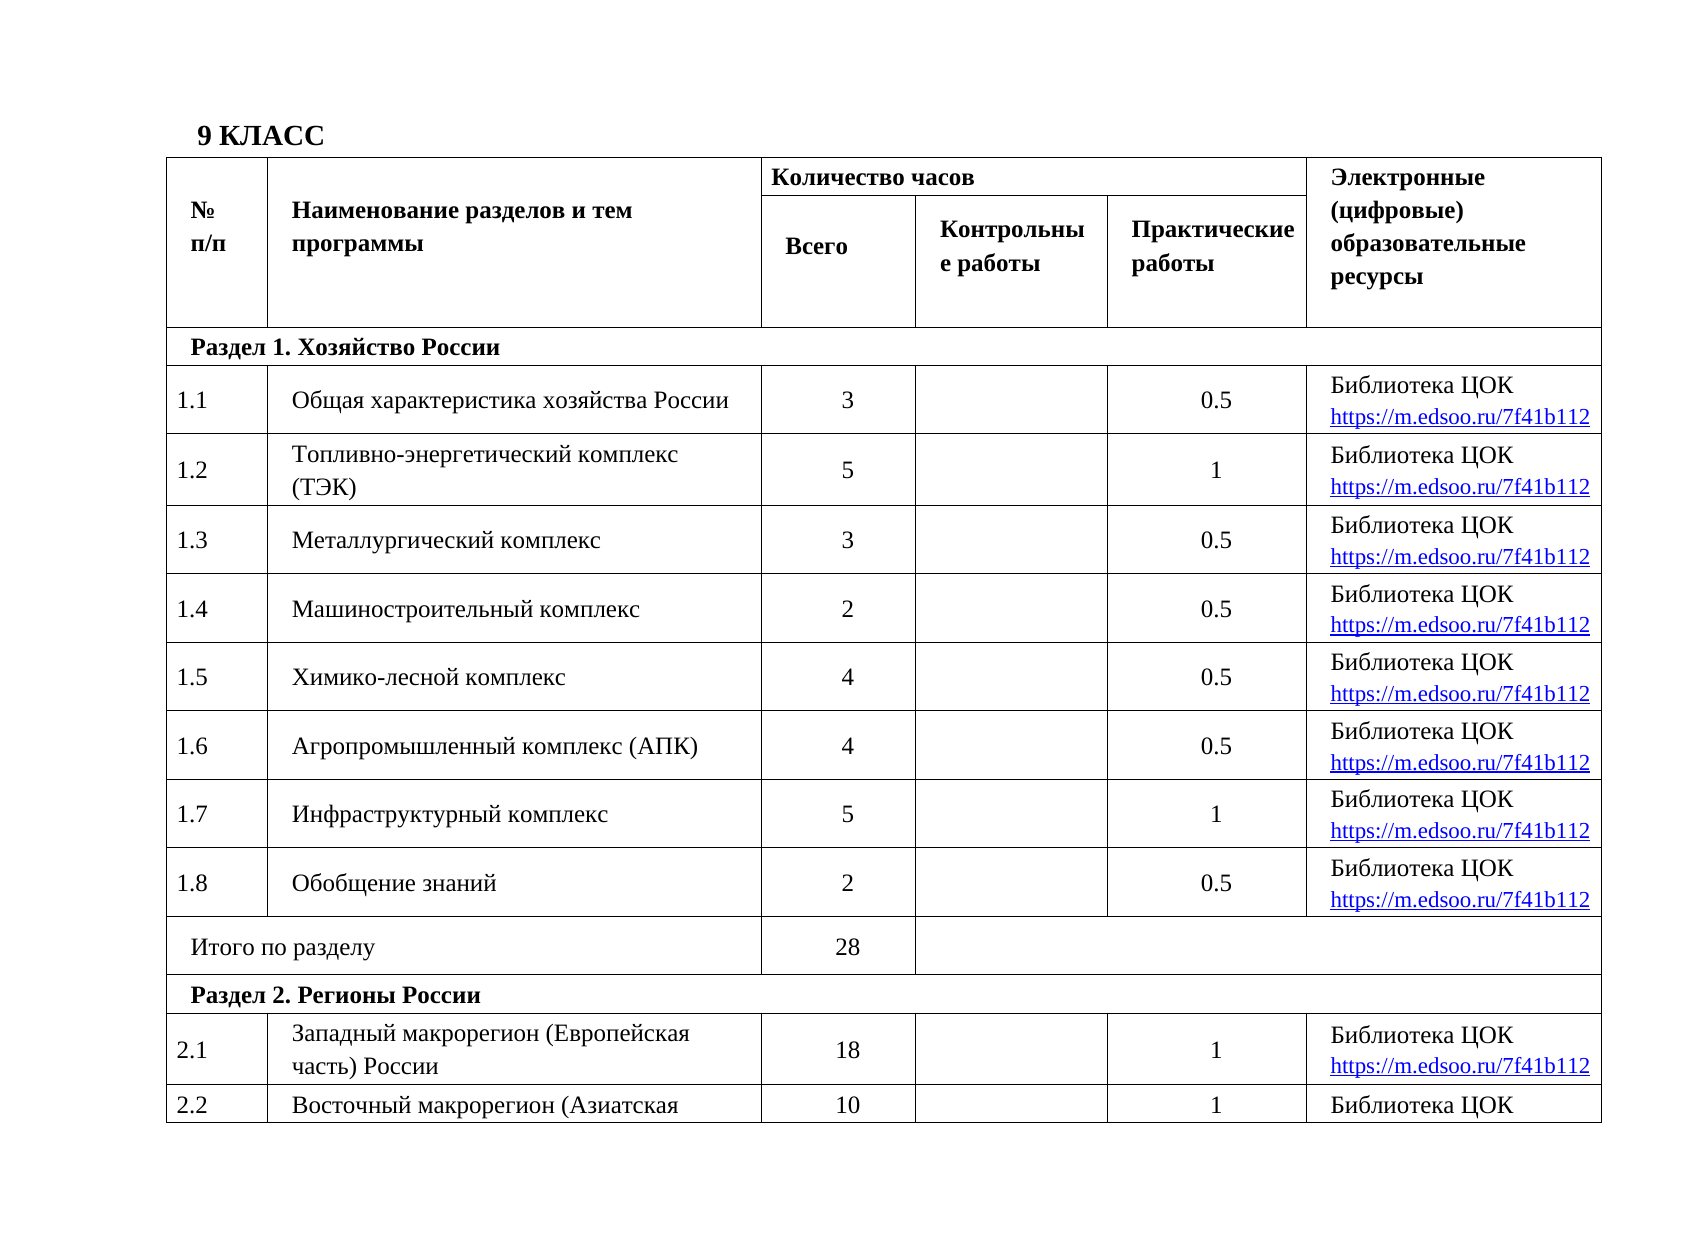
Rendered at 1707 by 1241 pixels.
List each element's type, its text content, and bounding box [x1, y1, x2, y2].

table_header Количество часов [762, 158, 1306, 195]
table_cell 1.7 [167, 780, 267, 847]
table_cell 2.2 [167, 1085, 267, 1122]
table_cell Практические работы [1108, 196, 1306, 326]
table_cell 5 [762, 434, 915, 504]
table_cell Топливно-энергетический комплекс (ТЭК) [268, 434, 761, 504]
table_header Электронные (цифровые) образовательные ресурсы [1307, 158, 1601, 326]
table_cell Агропромышленный комплекс (АПК) [268, 711, 761, 779]
table_cell 2 [762, 848, 915, 916]
text 9 КЛАСС [190, 118, 1618, 152]
table_cell Общая характеристика хозяйства России [268, 366, 761, 433]
table_cell [916, 848, 1107, 916]
table_cell Раздел 1. Хозяйство России [167, 328, 1601, 365]
table_cell 1.1 [167, 366, 267, 433]
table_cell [1307, 1014, 1601, 1084]
table_cell Библиотека ЦОК https://m.edsoo.ru/7f41b112 [1307, 848, 1601, 916]
table_cell Химико-лесной комплекс [268, 643, 761, 710]
table_cell 1.8 [167, 848, 267, 916]
table_cell 0.5 [1108, 574, 1306, 642]
table_cell [916, 917, 1601, 974]
table_cell Библиотека ЦОК https://m.edsoo.ru/7f41b112 [1307, 711, 1601, 779]
table_cell 1.4 [167, 574, 267, 642]
table_cell 4 [762, 711, 915, 779]
table_cell Машиностроительный комплекс [268, 574, 761, 642]
table_cell Итого по разделу [167, 917, 761, 974]
table_cell 10 [762, 1085, 915, 1122]
table_cell Библиотека ЦОК https://m.edsoo.ru/7f41b112 [1307, 643, 1601, 710]
table_cell 28 [762, 917, 915, 974]
table_header № п/п [167, 158, 267, 326]
table_cell 3 [762, 366, 915, 433]
table_cell 0.5 [1108, 848, 1306, 916]
table_cell Инфраструктурный комплекс [268, 780, 761, 847]
table_cell [916, 1085, 1107, 1122]
table_cell Металлургический комплекс [268, 506, 761, 573]
table_cell [916, 434, 1107, 504]
table_cell Библиотека ЦОК https://m.edsoo.ru/7f41b112 [1307, 574, 1601, 642]
table_cell 0.5 [1108, 711, 1306, 779]
table_cell Контрольные работы [916, 196, 1107, 326]
table_cell Библиотека ЦОК https://m.edsoo.ru/7f41b112 [1307, 780, 1601, 847]
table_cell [1307, 1085, 1601, 1122]
table_cell Всего [762, 196, 915, 326]
table_cell [916, 643, 1107, 710]
table_cell 1 [1108, 1014, 1306, 1084]
table_cell 0.5 [1108, 643, 1306, 710]
table_cell Западный макрорегион (Европейская часть) России [268, 1014, 761, 1084]
table_cell 1 [1108, 434, 1306, 504]
table_cell [916, 1014, 1107, 1084]
table_cell 1.2 [167, 434, 267, 504]
table_cell [916, 574, 1107, 642]
table_cell [916, 366, 1107, 433]
table_cell 5 [762, 780, 915, 847]
table_cell [916, 711, 1107, 779]
table_cell 1.6 [167, 711, 267, 779]
table_cell 18 [762, 1014, 915, 1084]
table_cell 0.5 [1108, 366, 1306, 433]
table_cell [268, 1085, 761, 1122]
table_cell Библиотека ЦОК https://m.edsoo.ru/7f41b112 [1307, 506, 1601, 573]
table_cell Раздел 2. Регионы России [167, 975, 1601, 1013]
table_header Наименование разделов и тем программы [268, 158, 761, 326]
table_cell 0.5 [1108, 506, 1306, 573]
table_cell 1.3 [167, 506, 267, 573]
table_cell Обобщение знаний [268, 848, 761, 916]
table_cell Библиотека ЦОК https://m.edsoo.ru/7f41b112 [1307, 434, 1601, 504]
table_cell 1 [1108, 1085, 1306, 1122]
table_cell 4 [762, 643, 915, 710]
table_cell [916, 506, 1107, 573]
table_cell 3 [762, 506, 915, 573]
table_cell [916, 780, 1107, 847]
table_cell 1.5 [167, 643, 267, 710]
table_cell 1 [1108, 780, 1306, 847]
table_cell 2.1 [167, 1014, 267, 1084]
table_cell 2 [762, 574, 915, 642]
table_cell Библиотека ЦОК https://m.edsoo.ru/7f41b112 [1307, 366, 1601, 433]
